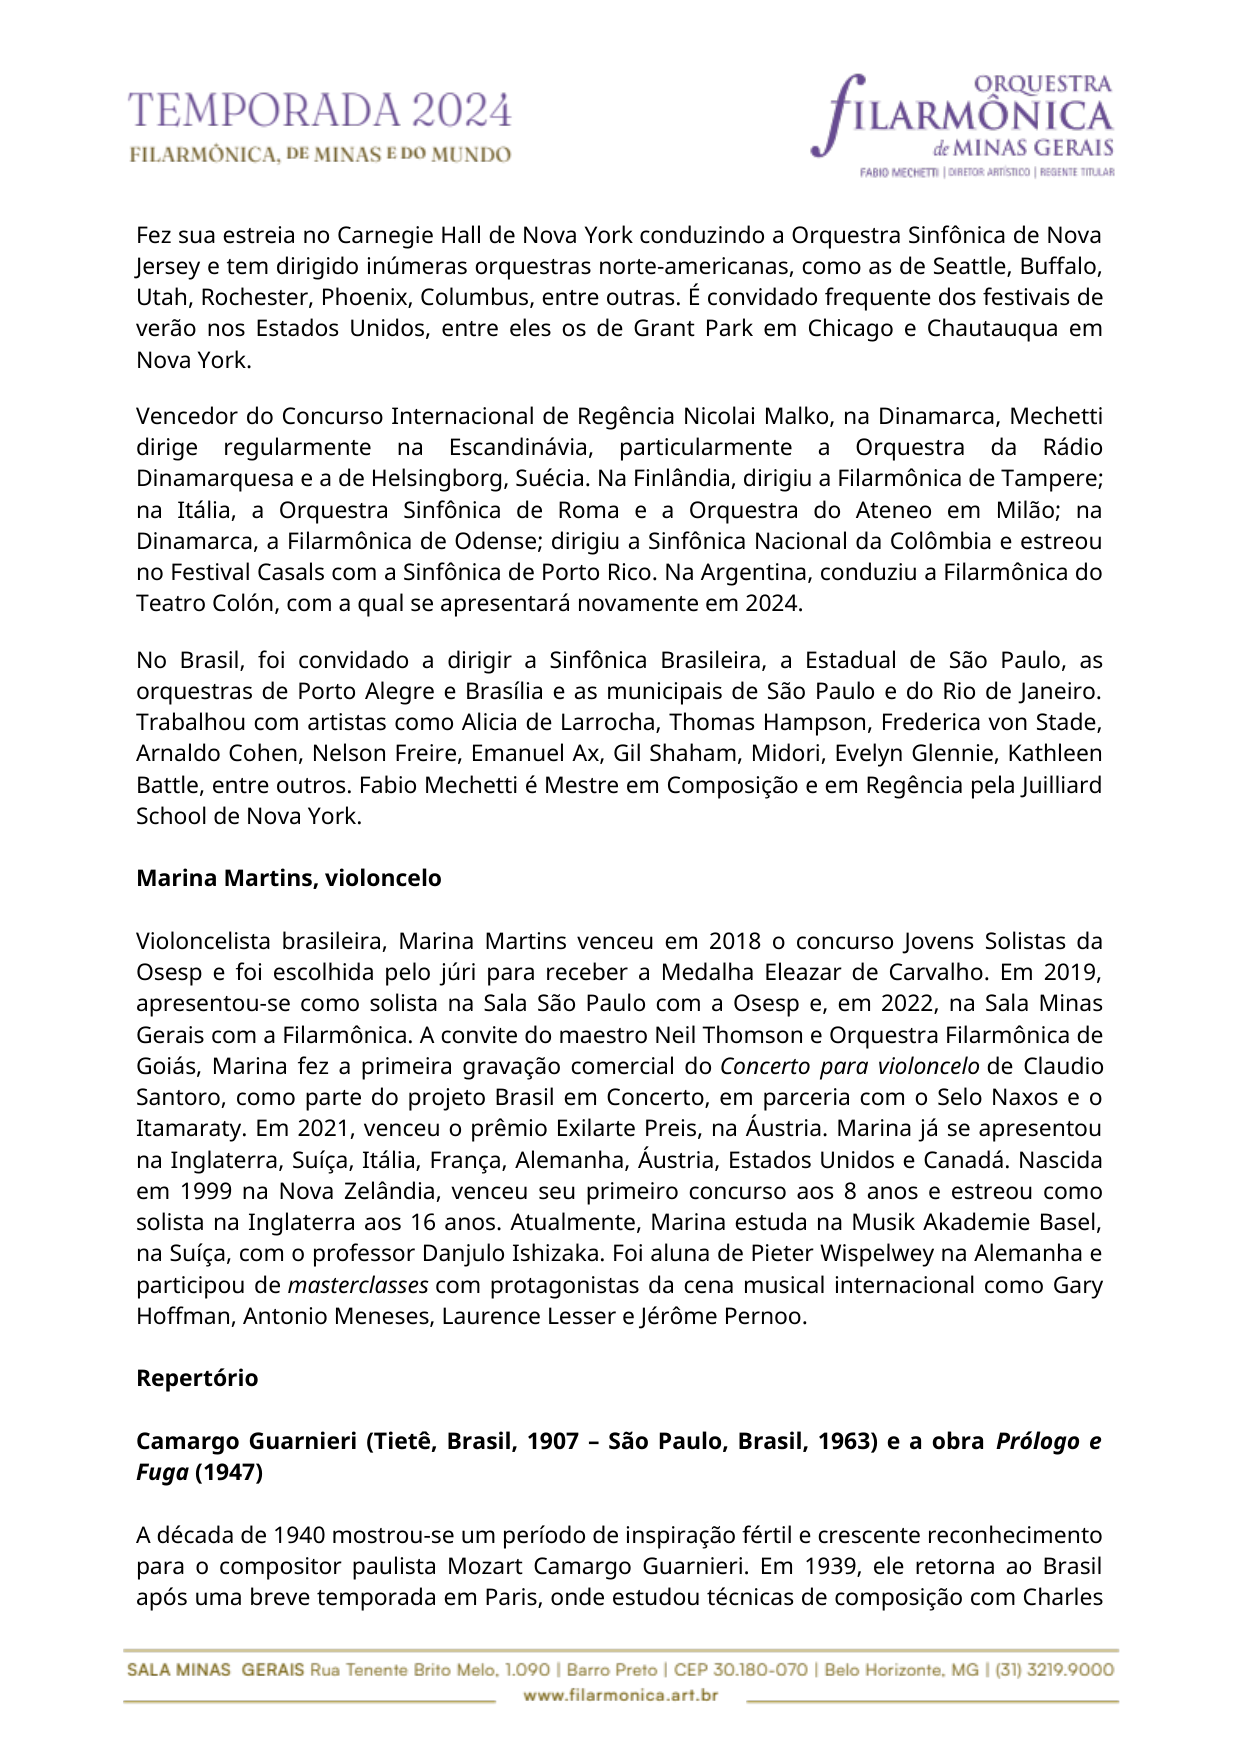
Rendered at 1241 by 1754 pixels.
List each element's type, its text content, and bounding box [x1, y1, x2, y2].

text Repertório [136, 1362, 1104, 1393]
text Fez sua estreia no Carnegie Hall de Nova York conduzindo a Orquestra Sinfônica de Nova Jersey e tem dirigido inúmeras orquestras norte-americanas, como as de Seattle, Buffalo, Utah, Rochester, Phoenix, Columbus, entre outras. É convidado frequente dos festivais de verão nos Estados Unidos, entre eles os de Grant Park em Chicago e Chautauqua em Nova York. [136, 218, 1104, 375]
text No Brasil, foi convidado a dirigir a Sinfônica Brasileira, a Estadual de São Paulo, as orquestras de Porto Alegre e Brasília e as municipais de São Paulo e do Rio de Janeiro. Trabalhou com artistas como Alicia de Larrocha, Thomas Hampson, Frederica von Stade, Arnaldo Cohen, Nelson Freire, Emanuel Ax, Gil Shaham, Midori, Evelyn Glennie, Kathleen Battle, entre outros. Fabio Mechetti é Mestre em Composição e em Regência pela Juilliard School de Nova York. [136, 643, 1104, 831]
text Violoncelista brasileira, Marina Martins venceu em 2018 o concurso Jovens Solistas da Osesp e foi escolhida pelo júri para receber a Medalha Eleazar de Carvalho. Em 2019, apresentou-se como solista na Sala São Paulo com a Osesp e, em 2022, na Sala Minas Gerais com a Filarmônica. A convite do maestro Neil Thomson e Orquestra Filarmônica de Goiás, Marina fez a primeira gravação comercial do Concerto para violoncelo de Claudio Santoro, como parte do projeto Brasil em Concerto, em parceria com o Selo Naxos e o Itamaraty. Em 2021, venceu o prêmio Exilarte Preis, na Áustria. Marina já se apresentou na Inglaterra, Suíça, Itália, França, Alemanha, Áustria, Estados Unidos e Canadá. Nascida em 1999 na Nova Zelândia, venceu seu primeiro concurso aos 8 anos e estreou como solista na Inglaterra aos 16 anos. Atualmente, Marina estuda na Musik Akademie Basel, na Suíça, com o professor Danjulo Ishizaka. Foi aluna de Pieter Wispelwey na Alemanha e participou de masterclasses com protagonistas da cena musical internacional como Gary Hoffman, Antonio Meneses, Laurence Lesser e Jérôme Pernoo. [136, 925, 1104, 1331]
text Vencedor do Concurso Internacional de Regência Nicolai Malko, na Dinamarca, Mechetti dirige regularmente na Escandinávia, particularmente a Orquestra da Rádio Dinamarquesa e a de Helsingborg, Suécia. Na Finlândia, dirigiu a Filarmônica de Tampere; na Itália, a Orquestra Sinfônica de Roma e a Orquestra do Ateneo em Milão; na Dinamarca, a Filarmônica de Odense; dirigiu a Sinfônica Nacional da Colômbia e estreou no Festival Casals com a Sinfônica de Porto Rico. Na Argentina, conduziu a Filarmônica do Teatro Colón, com a qual se apresentará novamente em 2024. [136, 400, 1104, 618]
text Camargo Guarnieri (Tietê, Brasil, 1907 – São Paulo, Brasil, 1963) e a obra Prólogo e Fuga (1947) [136, 1425, 1104, 1487]
text Marina Martins, violoncelo [136, 862, 1104, 893]
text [136, 1518, 1104, 1612]
